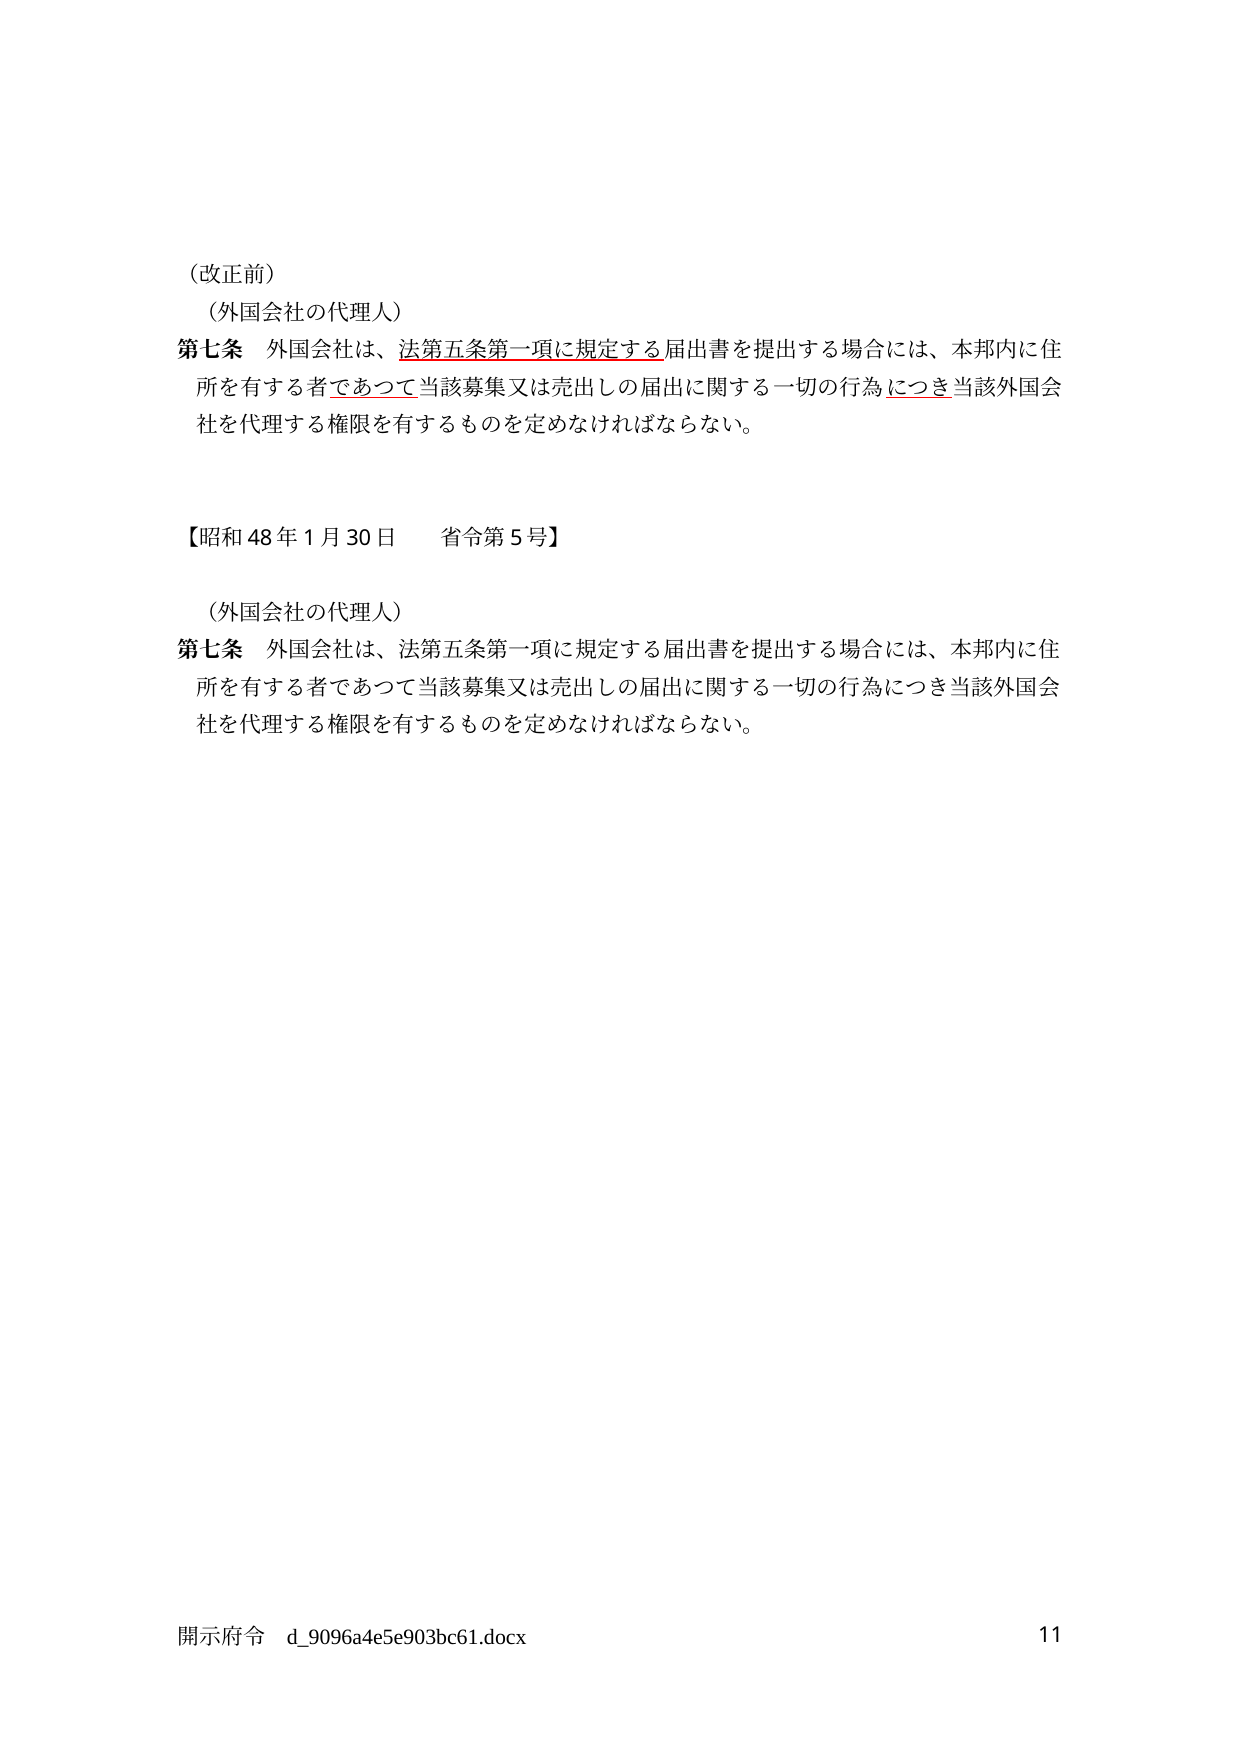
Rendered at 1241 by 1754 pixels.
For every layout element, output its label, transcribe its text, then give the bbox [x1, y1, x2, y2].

text （外国会社の代理人） [196, 592, 1063, 629]
text （外国会社の代理人） [196, 292, 1063, 329]
text 第七条 外国会社は、法第五条第一項に規定する届出書を提出する場合には、本邦内に住所を有する者であつて当該募集又は売出しの届出に関する一切の行為につき当該外国会社を代理する権限を有するものを定めなければならない。 [177, 329, 1063, 442]
text （改正前） [177, 254, 1063, 292]
text 【昭和48年1月30日 省令第5号】 [177, 517, 1063, 554]
text 第七条 外国会社は、法第五条第一項に規定する届出書を提出する場合には、本邦内に住所を有する者であつて当該募集又は売出しの届出に関する一切の行為につき当該外国会社を代理する権限を有するものを定めなければならない。 [177, 629, 1063, 742]
